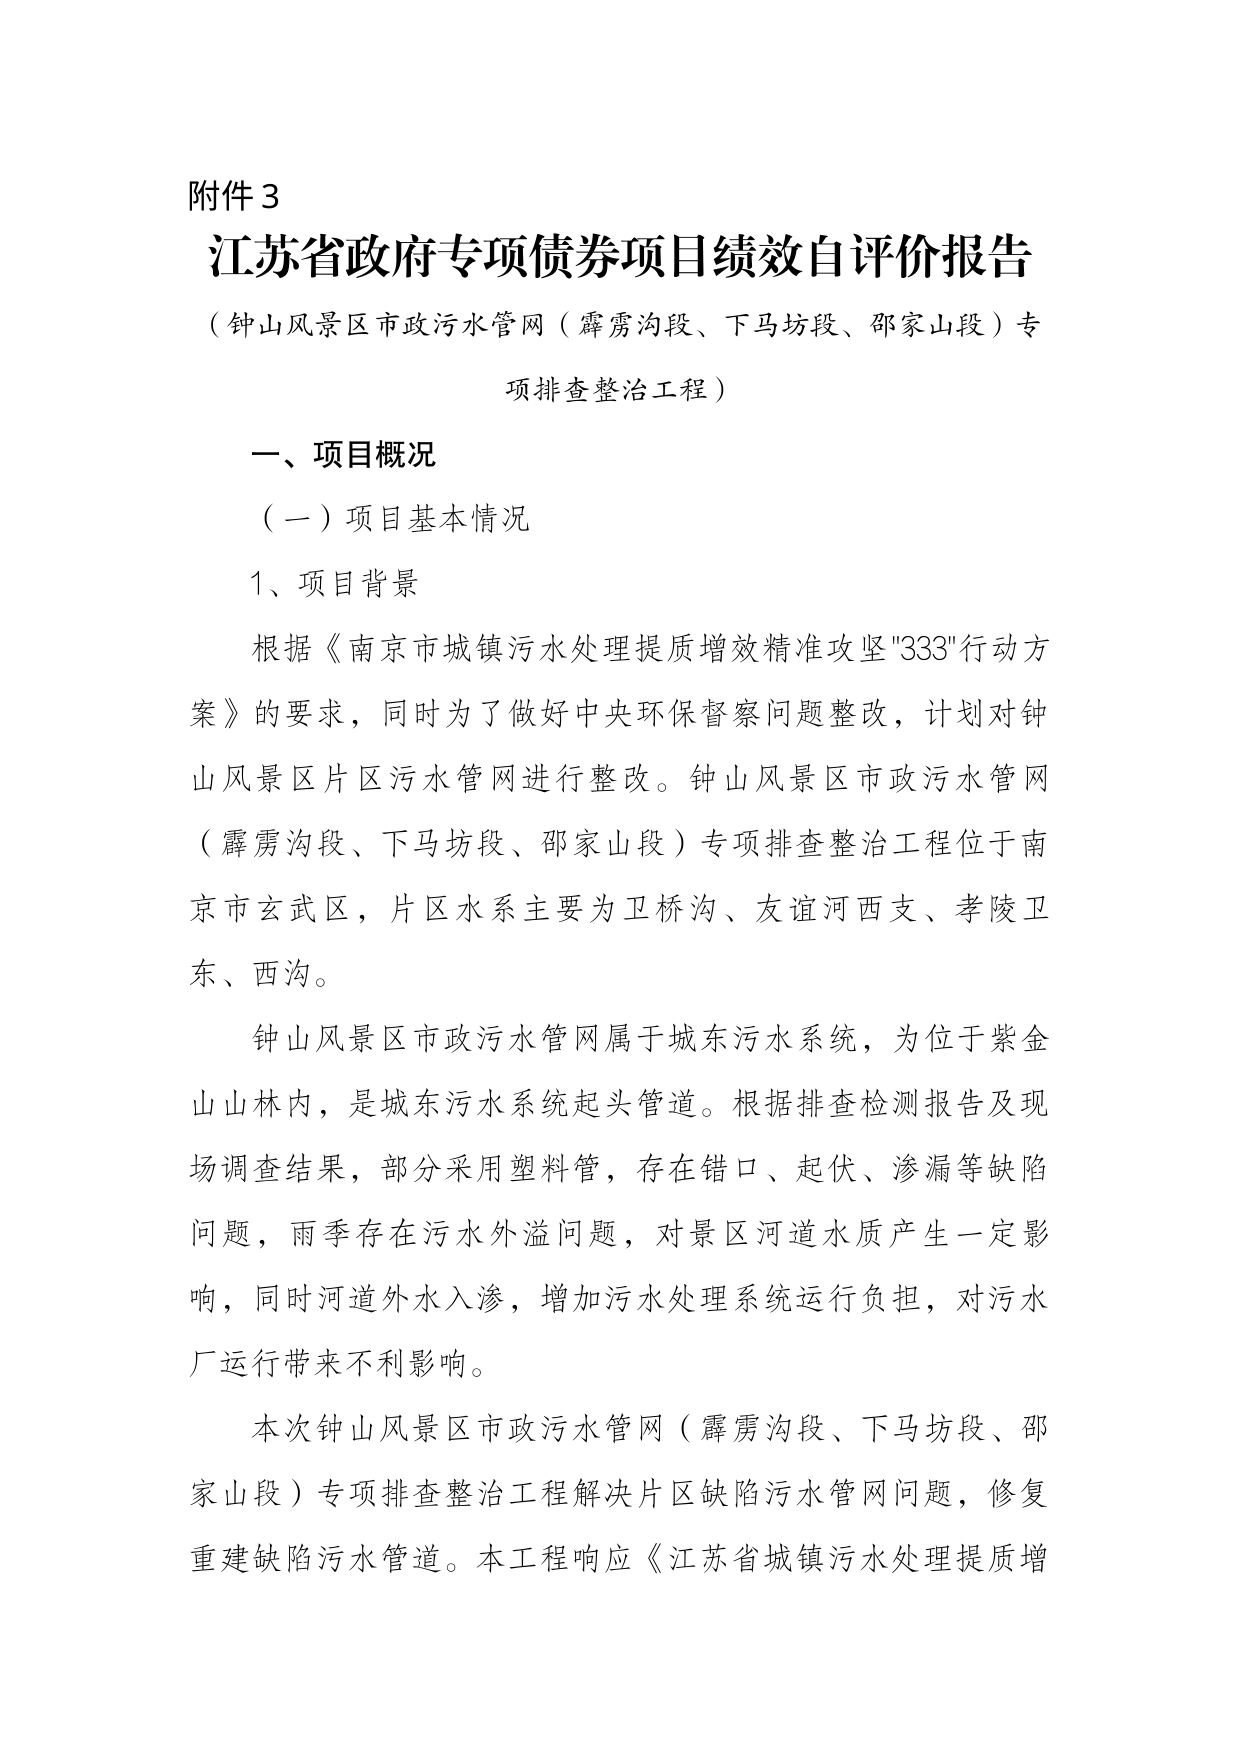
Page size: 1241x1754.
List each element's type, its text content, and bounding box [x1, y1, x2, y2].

text 1、项目背景 [187, 552, 1053, 617]
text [187, 1397, 1053, 1592]
text （一）项目基本情况 [187, 487, 1053, 552]
text （钟山风景区市政污水管网（霹雳沟段、下马坊段、邵家山段）专项排查整治工程） [187, 292, 1053, 422]
text 附件3 [187, 162, 1053, 227]
text 根据《南京市城镇污水处理提质增效精准攻坚"333"行动方案》的要求，同时为了做好中央环保督察问题整改，计划对钟山风景区片区污水管网进行整改。钟山风景区市政污水管网（霹雳沟段、下马坊段、邵家山段）专项排查整治工程位于南京市玄武区，片区水系主要为卫桥沟、友谊河西支、孝陵卫东、西沟。 [187, 617, 1053, 1007]
text 钟山风景区市政污水管网属于城东污水系统，为位于紫金山山林内，是城东污水系统起头管道。根据排查检测报告及现场调查结果，部分采用塑料管，存在错口、起伏、渗漏等缺陷问题，雨季存在污水外溢问题，对景区河道水质产生一定影响，同时河道外水入渗，增加污水处理系统运行负担，对污水厂运行带来不利影响。 [187, 1007, 1053, 1397]
text 一、项目概况 [187, 422, 1053, 487]
text 江苏省政府专项债券项目绩效自评价报告 [187, 227, 1053, 292]
